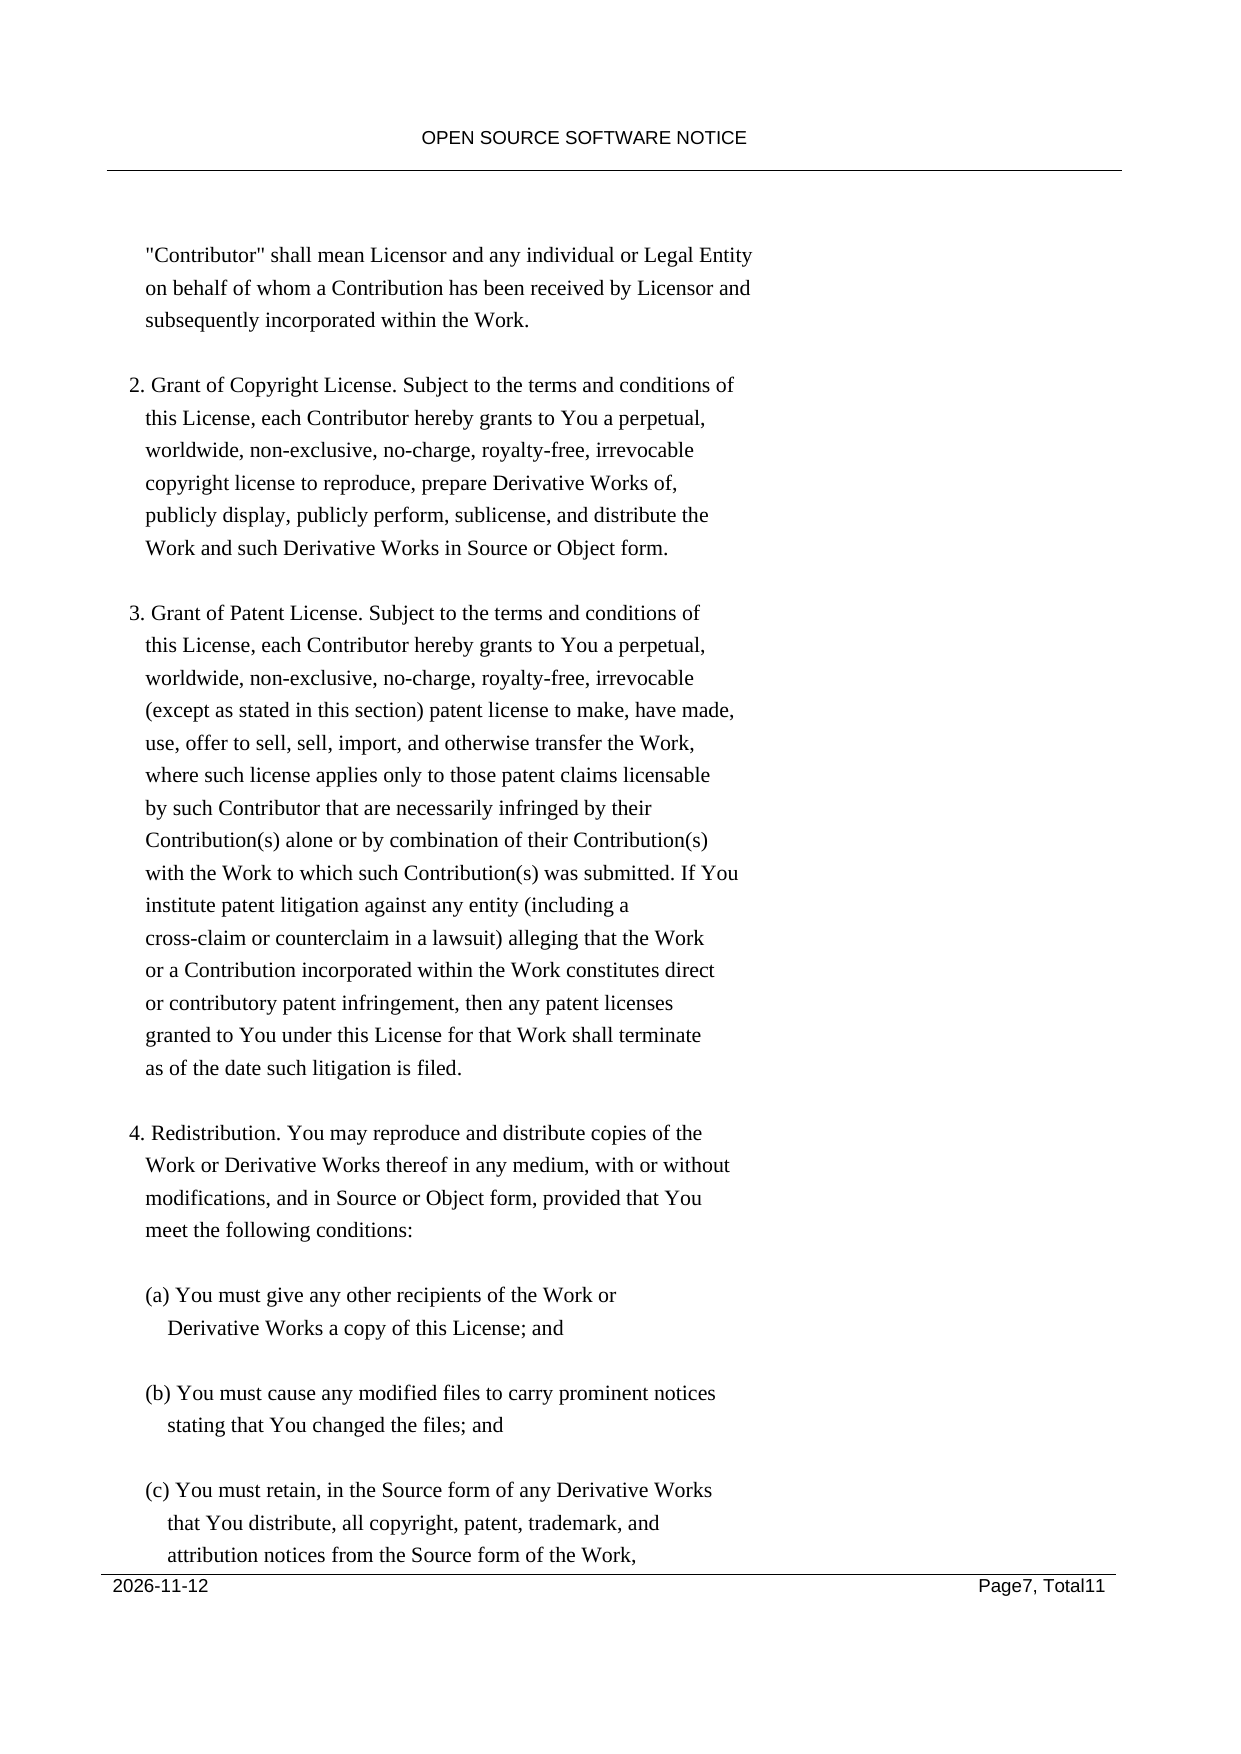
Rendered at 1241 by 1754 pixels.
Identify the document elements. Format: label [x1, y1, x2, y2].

text [112, 206, 1128, 1571]
